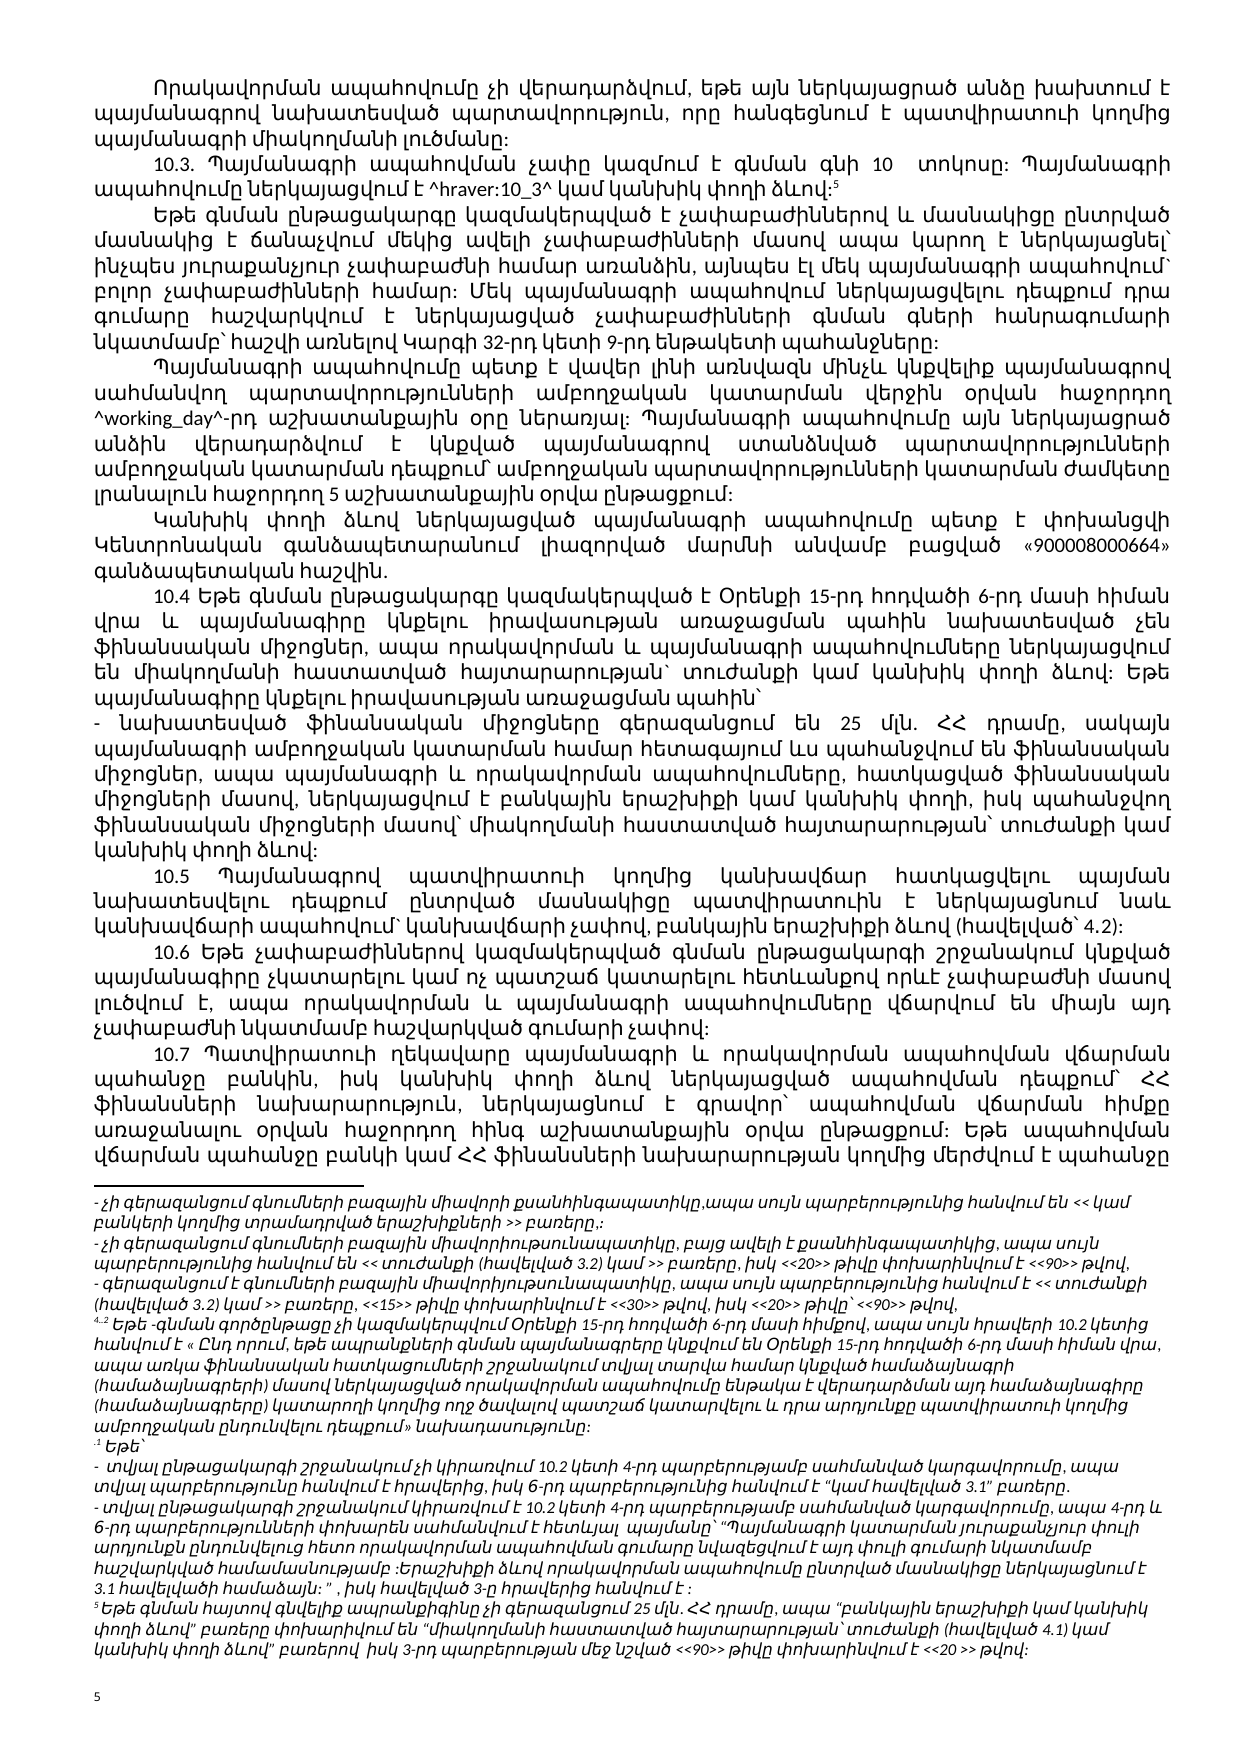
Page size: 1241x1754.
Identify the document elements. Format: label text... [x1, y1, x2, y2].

text 10.6 Եթե չափաբաժիններով կազմակերպված գնման ընթացակարգի շրջանակում կնքված պայմանագիրը չկատարելու կամ ոչ պատշաճ կատարելու հետևանքով որևէ չափաբաժնի մասով լուծվում է, ապա որակավորման և պայմանագրի ապահովումները վճարվում են միայն այդ չափաբաժնի նկատմամբ հաշվարկված գումարի չափով: [94, 939, 1171, 1041]
text Եթե գնման ընթացակարգը կազմակերպված է չափաբաժիններով և մասնակիցը ընտրված մասնակից է ճանաչվում մեկից ավելի չափաբաժինների մասով ապա կարող է ներկայացնել՝ ինչպես յուրաքանչյուր չափաբաժնի համար առանձին, այնպես էլ մեկ պայմանագրի ապահովում` բոլոր չափաբաժինների համար: Մեկ պայմանագրի ապահովում ներկայացվելու դեպքում դրա գումարը հաշվարկվում է ներկայացված չափաբաժինների գնման գների հանրագումարի նկատմամբ՝ հաշվի առնելով Կարգի 32-րդ կետի 9-րդ ենթակետի պահանջները: [94, 202, 1171, 354]
text - նախատեսված ֆինանսական միջոցները գերազանցում են 25 մլն. ՀՀ դրամը, սակայն պայմանագրի ամբողջական կատարման համար հետագայում ևս պահանջվում են ֆինանսական միջոցներ, ապա պայմանագրի և որակավորման ապահովումները, հատկացված ֆինանսական միջոցների մասով, ներկայացվում է բանկային երաշխիքի կամ կանխիկ փողի, իսկ պահանջվող ֆինանսական միջոցների մասով՝ միակողմանի հաստատված հայտարարության՝ տուժանքի կամ կանխիկ փողի ձևով: [94, 710, 1171, 863]
text 10.4 Եթե գնման ընթացակարգը կազմակերպված է Օրենքի 15-րդ հոդվածի 6-րդ մասի հիման վրա և պայմանագիրը կնքելու իրավասության առաջացման պահին նախատեսված չեն ֆինանսական միջոցներ, ապա որակավորման և պայմանագրի ապահովումները ներկայացվում են միակողմանի հաստատված հայտարարության` տուժանքի կամ կանխիկ փողի ձևով: Եթե պայմանագիրը կնքելու իրավասության առաջացման պահին՝ [94, 583, 1171, 710]
text Պայմանագրի ապահովումը պետք է վավեր լինի առնվազն մինչև կնքվելիք պայմանագրով սահմանվող պարտավորությունների ամբողջական կատարման վերջին օրվան հաջորդող ^working_day^-րդ աշխատանքային օրը ներառյալ: Պայմանագրի ապահովումը այն ներկայացրած անձին վերադարձվում է կնքված պայմանագրով ստանձնված պարտավորությունների ամբողջական կատարման դեպքում՝ ամբողջական պարտավորությունների կատարման ժամկետը լրանալուն հաջորդող 5 աշխատանքային օրվա ընթացքում: [94, 354, 1171, 507]
text 10.7 Պատվիրատուի ղեկավարը պայմանագրի և որակավորման ապահովման վճարման պահանջը բանկին, իսկ կանխիկ փողի ձևով ներկայացված ապահովման դեպքում՝ ՀՀ ֆինանսների նախարարություն, ներկայացնում է գրավոր՝ ապահովման վճարման հիմքը առաջանալու օրվան հաջորդող հինգ աշխատանքային օրվա ընթացքում: Եթե ապահովման վճարման պահանջը բանկի կամ ՀՀ ֆինանսների նախարարության կողմից մերժվում է պահանջը կամ դրան կից փաստաթղթերը ոչ ամբողջական ներկայացված լինելու հիմքով, ապա նոր պահանջը պատվիրատուի ղեկավարը գրավոր ներկայացնում է մերժումը ստանալուն հաջորդող երկու աշխատանքային օրվա ընթացքում: [94, 1041, 1171, 1168]
text 10.3. Պայմանագրի ապահովման չափը կազմում է գնման գնի 10 տոկոսը: Պայմանագրի ապահովումը ներկայացվում է ^hraver:10_3^ կամ կանխիկ փողի ձևով: [94, 151, 1171, 202]
text Կանխիկ փողի ձևով ներկայացված պայմանագրի ապահովումը պետք է փոխանցվի Կենտրոնական գանձապետարանում լիազորված մարմնի անվամբ բացված «900008000664» գանձապետական հաշվին. [94, 507, 1171, 583]
text 10.5 Պայմանագրով պատվիրատուի կողմից կանխավճար հատկացվելու պայման նախատեսվելու դեպքում ընտրված մասնակիցը պատվիրատուին է ներկայացնում նաև կանխավճարի ապահովում` կանխավճարի չափով, բանկային երաշխիքի ձևով (հավելված՝ 4․2): [94, 863, 1171, 939]
text Որակավորման ապահովումը չի վերադարձվում, եթե այն ներկայացրած անձը խախտում է պայմանագրով նախատեսված պարտավորություն, որը հանգեցնում է պատվիրատուի կողմից պայմանագրի միակողմանի լուծմանը: [94, 75, 1171, 151]
